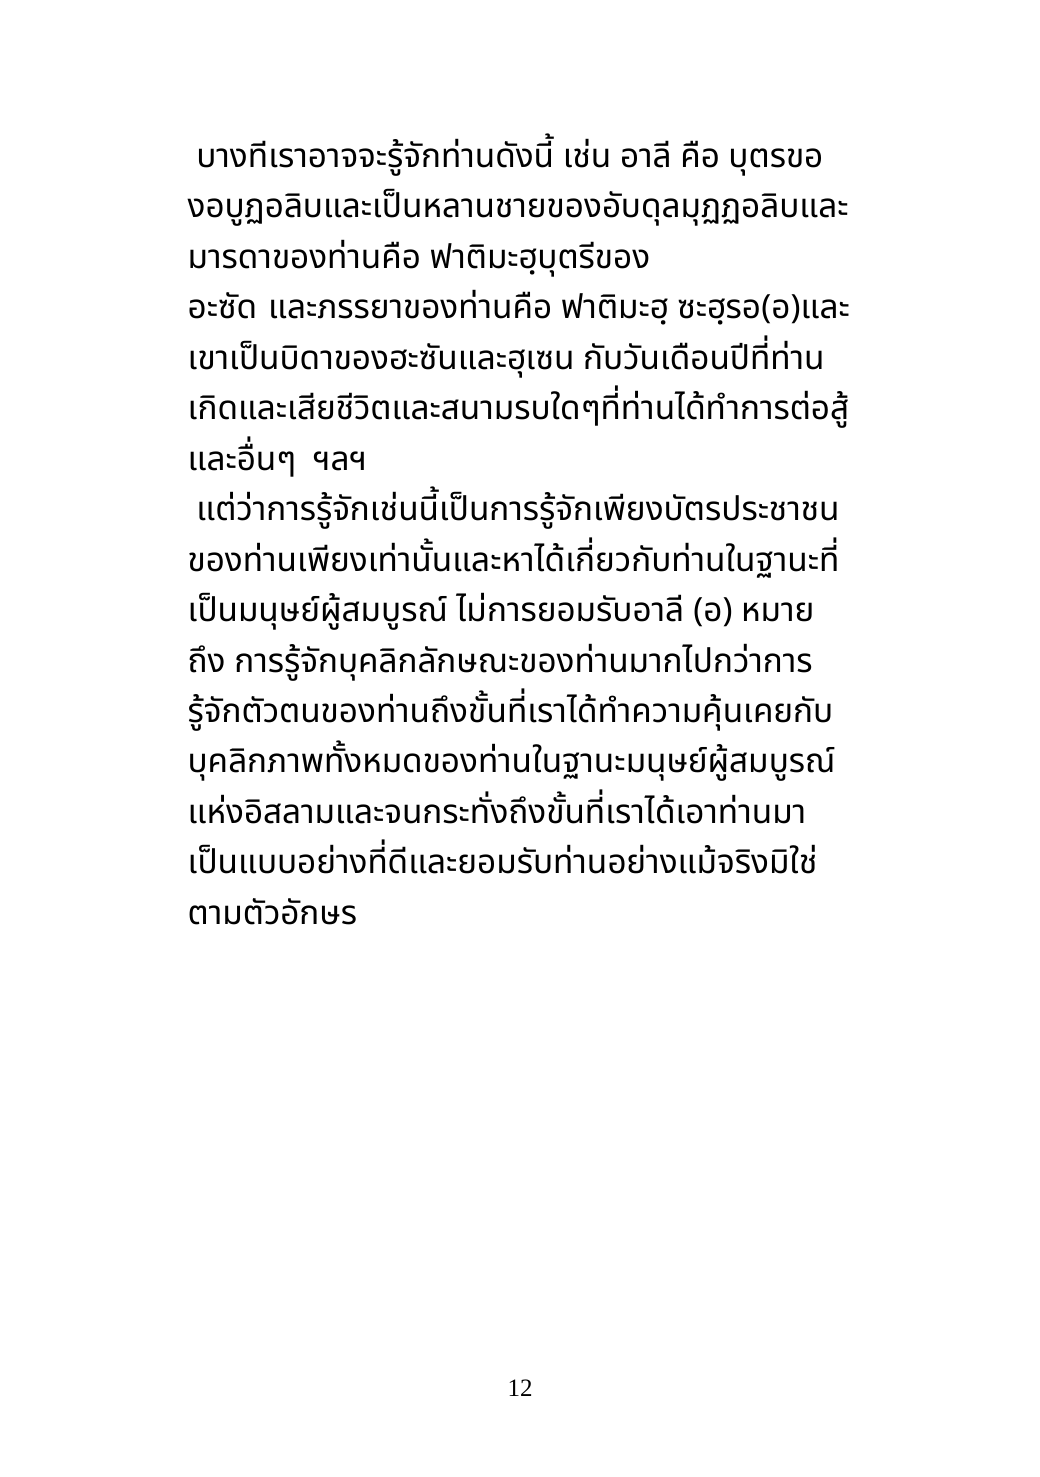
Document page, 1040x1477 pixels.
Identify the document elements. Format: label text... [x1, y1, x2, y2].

text อะซัด และภรรยาของท่านคือ ฟาติมะฮฺ ซะฮฺรอ(อ)และเขาเป็นบิดาของฮะซันและฮุเซน กับวันเดือนปีที่ท่านเกิดและเสียชีวิตและสนามรบใดๆที่ท่านได้ทำการต่อสู้และอื่นๆ ฯลฯ [187, 283, 852, 485]
text แต่ว่าการรู้จักเช่นนี้เป็นการรู้จักเพียงบัตรประชาชนของท่านเพียงเท่านั้นและหาได้เกี่ยวกับท่านในฐานะที่เป็นมนุษย์ผู้สมบูรณ์ ไม่การยอมรับอาลี (อ) หมายถึง การรู้จักบุคลิกลักษณะของท่านมากไปกว่าการรู้จักตัวตนของท่านถึงขั้นที่เราได้ทำความคุ้นเคยกับบุคลิกภาพทั้งหมดของท่านในฐานะมนุษย์ผู้สมบูรณ์แห่งอิสลามและจนกระทั่งถึงขั้นที่เราได้เอาท่านมาเป็นแบบอย่างที่ดีและยอมรับท่านอย่างแม้จริงมิใช่ตามตัวอักษร [187, 485, 852, 939]
text บางทีเราอาจจะรู้จักท่านดังนี้ เช่น อาลี คือ บุตรของอบูฏอลิบและเป็นหลานชายของอับดุลมุฏฏอลิบและมารดาของท่านคือ ฟาติมะฮฺบุตรีของ [187, 132, 852, 283]
